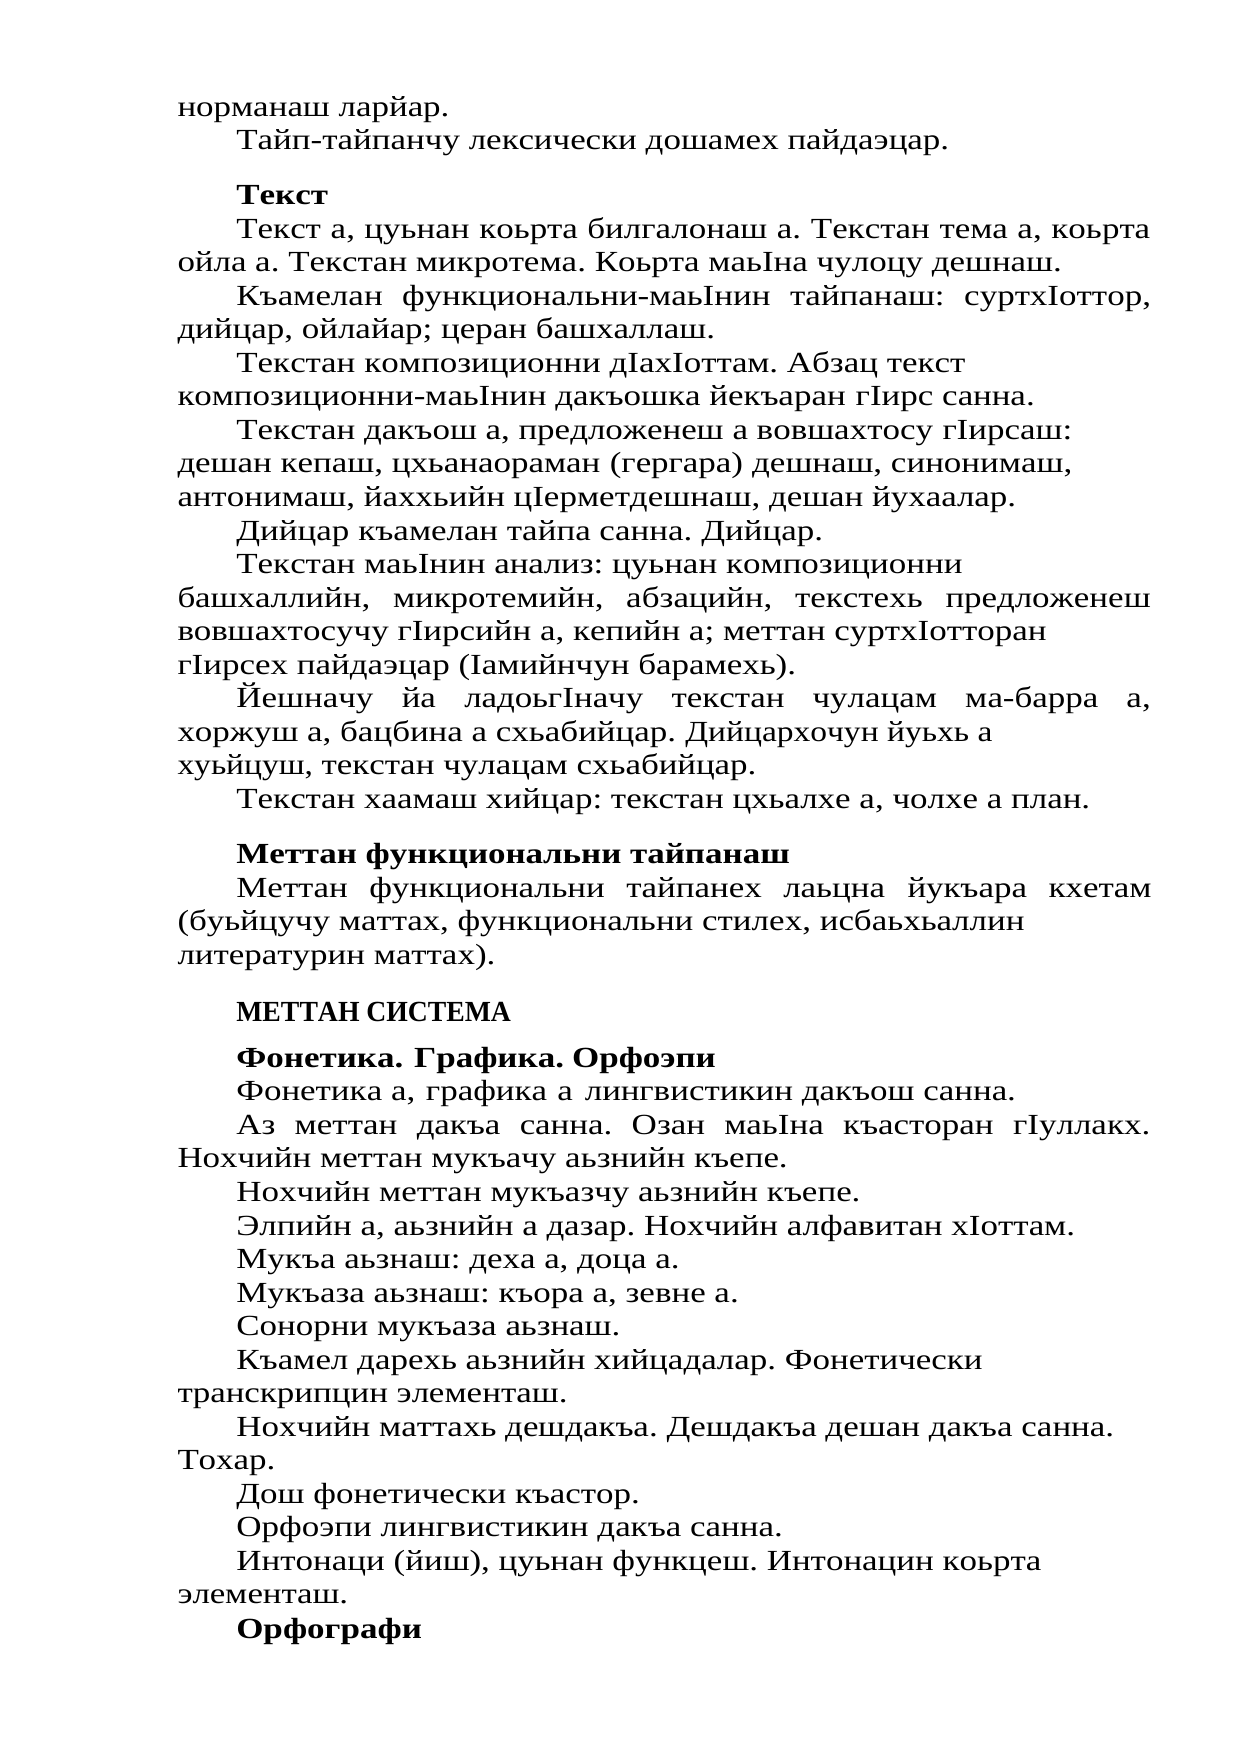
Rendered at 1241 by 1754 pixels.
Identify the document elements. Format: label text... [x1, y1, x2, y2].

text Йешначу йа ладоьгIначу текстан чулацам ма-барра а, хоржуш а, бацбина а схьабийцар. Дийцархочун йуьхь а [177, 680, 1152, 747]
text литературин маттах). [177, 937, 1152, 970]
text Сонорни мукъаза аьзнаш. [177, 1308, 1152, 1342]
text Аз меттан дакъа санна. Озан маьIна къасторан гIуллакх. Нохчийн меттан мукъачу аьзнийн къепе. [177, 1107, 1152, 1174]
text МЕТТАН СИСТЕМА [177, 994, 1152, 1028]
text композиционни-маьIнин дакъошка йекъаран гIирс санна. [177, 378, 1152, 412]
text Нохчийн меттан мукъазчу аьзнийн къепе. [177, 1174, 1152, 1208]
text Текст [236, 177, 1152, 211]
text Къамел дарехь аьзнийн хийцадалар. Фонетически [177, 1342, 1152, 1375]
text элементаш. [177, 1577, 1152, 1610]
text Фонетика а, графика а лингвистикин дакъош санна. [177, 1073, 1152, 1107]
text Интонаци (йиш), цуьнан функцеш. Интонацин коьрта [177, 1543, 1152, 1577]
text Текст а, цуьнан коьрта билгалонаш а. Текстан тема а, коьрта ойла а. Текстан микротема. Коьрта маьIна чулоцу дешнаш. [177, 211, 1152, 278]
text Текстан маьIнин анализ: цуьнан композиционни [177, 546, 1152, 580]
text Дийцар къамелан тайпа санна. Дийцар. [177, 513, 1152, 546]
text Меттан функциональни тайпанаш [177, 836, 1152, 870]
text Тохар. [177, 1442, 1152, 1476]
text Элпийн а, аьзнийн а дазар. Нохчийн алфавитан хIоттам. [177, 1208, 1152, 1241]
text башхаллийн, микротемийн, абзацийн, текстехь предложенеш вовшахтосучу гIирсийн а, кепийн а; меттан суртхIотторан [177, 580, 1152, 647]
text дешан кепаш, цхьанаораман (гергара) дешнаш, синонимаш, [177, 446, 1152, 479]
text Нохчийн маттахь дешдакъа. Дешдакъа дешан дакъа санна. [177, 1409, 1152, 1442]
text Мукъаза аьзнаш: къора а, зевне а. [177, 1275, 1152, 1308]
text Мукъа аьзнаш: деха а, доца а. [177, 1241, 1152, 1275]
text Текстан композиционни дIахIоттам. Абзац текст [177, 345, 1152, 378]
text Фонетика. Графика. Орфоэпи [177, 1040, 1152, 1073]
text хуьйцуш, текстан чулацам схьабийцар. [177, 747, 1152, 781]
text Орфоэпи лингвистикин дакъа санна. [177, 1509, 1152, 1543]
text гIирсех пайдаэцар (Iамийнчун барамехь). [177, 647, 1152, 680]
text Меттан функциональни тайпанех лаьцна йукъара кхетам (буьйцучу маттах, функциональни стилех, исбаьхьаллин [177, 870, 1152, 937]
text Тайп-тайпанчу лексически дошамех пайдаэцар. [177, 122, 1152, 156]
text Къамелан функциональни-маьIнин тайпанаш: суртхIоттор, дийцар, ойлайар; церан башхаллаш. [177, 278, 1152, 345]
text транскрипцин элементаш. [177, 1375, 1152, 1409]
text Орфографи [177, 1611, 1152, 1644]
text Текстан хаамаш хийцар: текстан цхьалхе а, чолхе а план. [177, 781, 1152, 814]
text Текстан дакъош а, предложенеш а вовшахтосу гIирсаш: [177, 412, 1152, 446]
text норманаш ларйар. [177, 89, 1152, 122]
text Дош фонетически къастор. [177, 1476, 1152, 1509]
text антонимаш, йаххьийн цIерметдешнаш, дешан йухаалар. [177, 479, 1152, 513]
